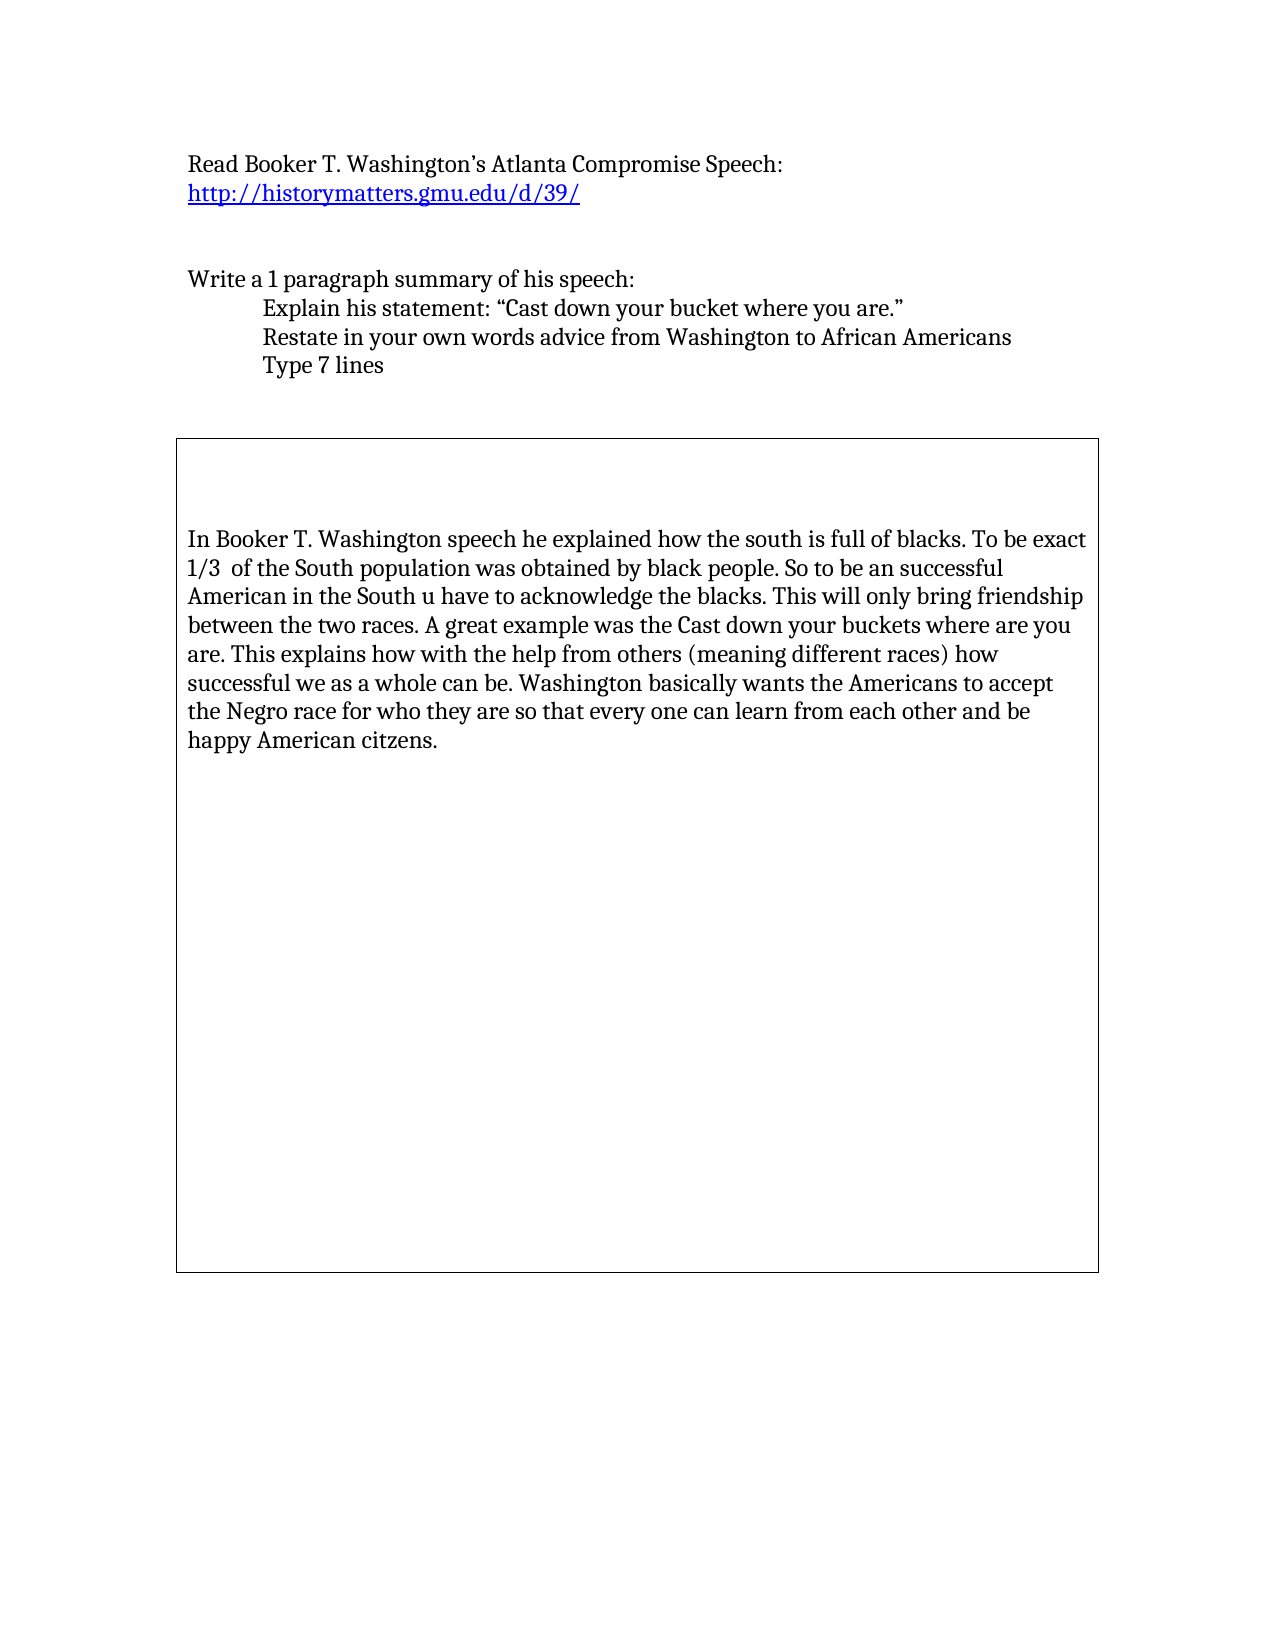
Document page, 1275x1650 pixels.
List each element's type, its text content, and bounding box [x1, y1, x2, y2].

table_header In Booker T. Washington speech he explained how the south is full of blacks. To be exact 1/3 of the South population was obtained by black people. So to be an successful American in the South u have to acknowledge the blacks. This will only bring friendship between the two races. A great example was the Cast down your buckets where are you are. This explains how with the help from others (meaning different races) how successful we as a whole can be. Washington basically wants the Americans to accept the Negro race for who they are so that every one can learn from each other and be happy American citzens. [177, 439, 1098, 1272]
text Write a 1 paragraph summary of his speech: [187, 265, 1087, 294]
text Read Booker T. Washington’s Atlanta Compromise Speech: [187, 150, 1087, 179]
text http://historymatters.gmu.edu/d/39/ [187, 179, 1087, 207]
text Type 7 lines [187, 351, 1087, 380]
text Restate in your own words advice from Washington to African Americans [187, 322, 1087, 351]
text Explain his statement: “Cast down your bucket where you are.” [187, 294, 1087, 322]
